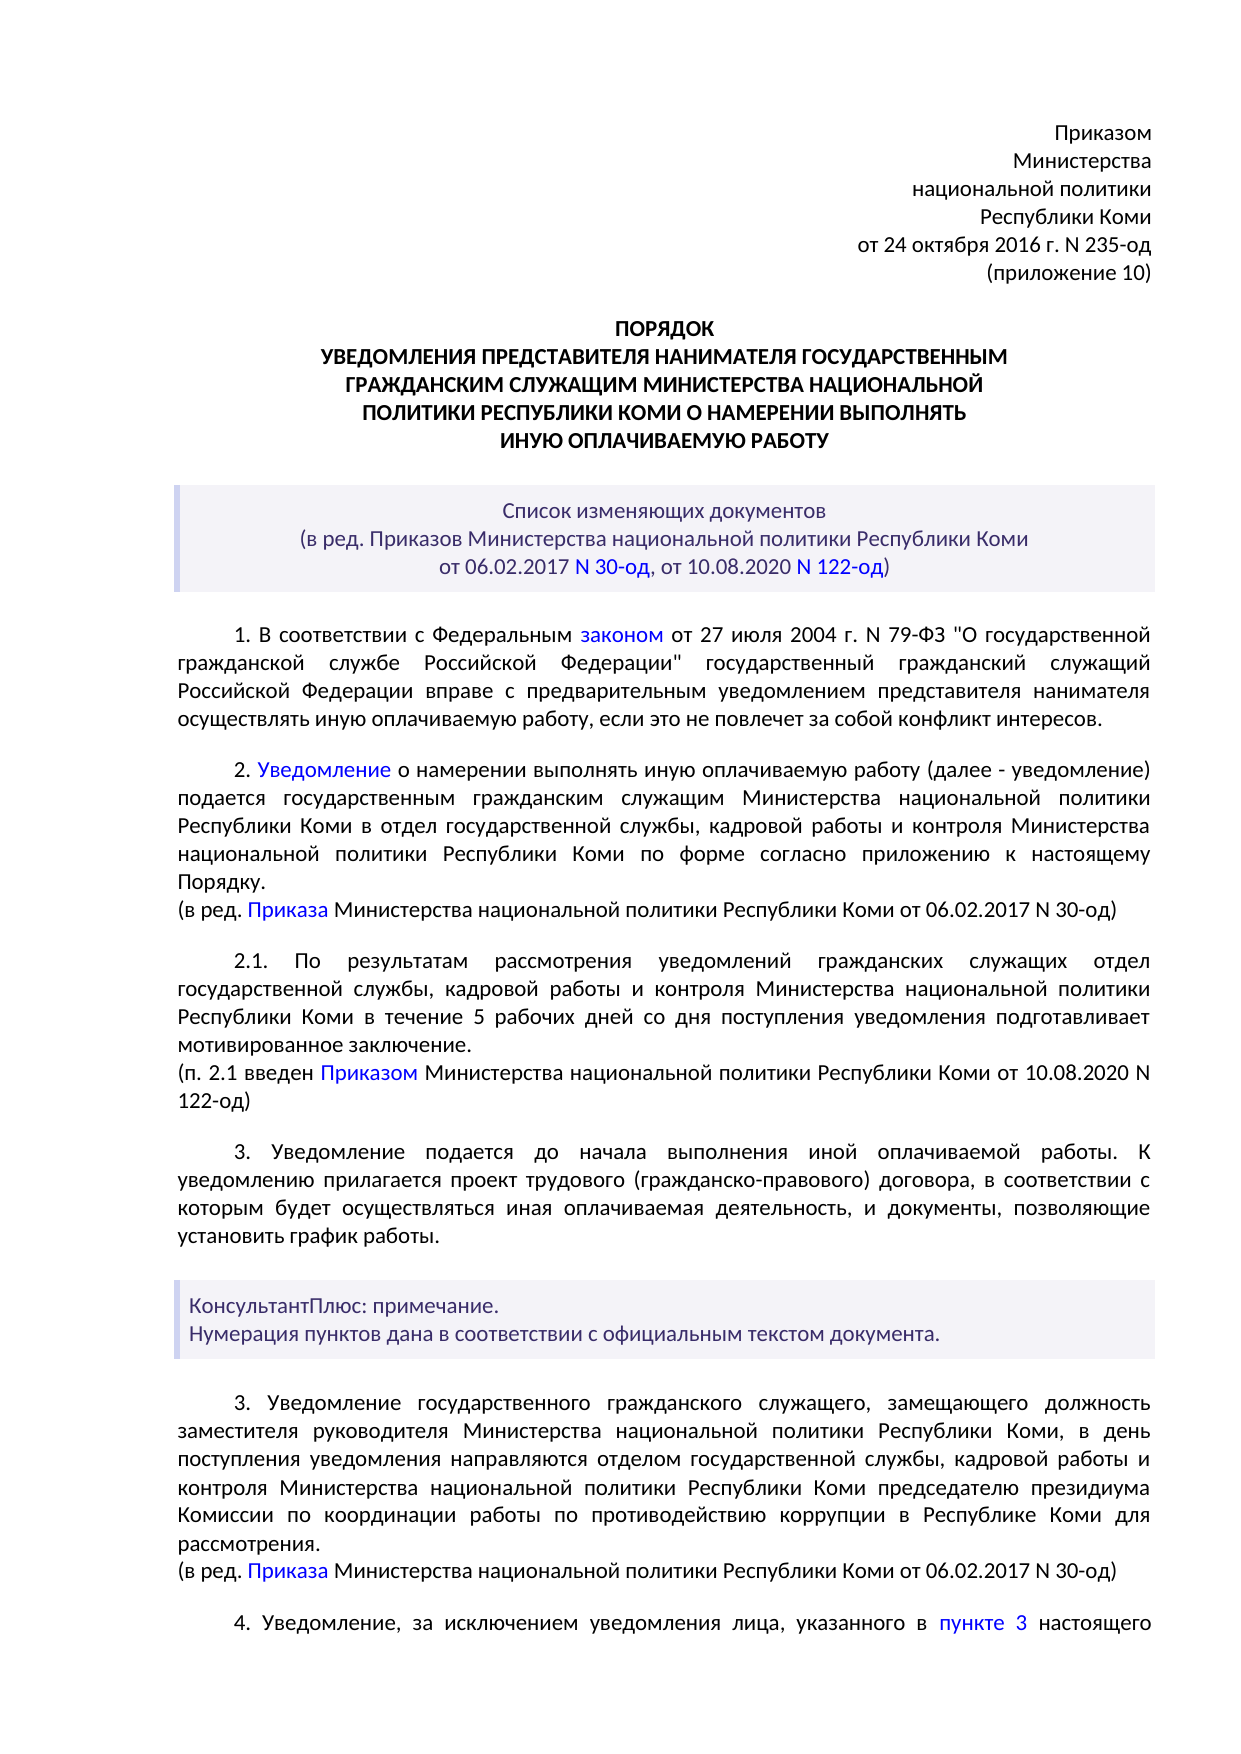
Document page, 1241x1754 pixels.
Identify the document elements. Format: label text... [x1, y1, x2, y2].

text 3. Уведомление государственного гражданского служащего, замещающего должность заместителя руководителя Министерства национальной политики Республики Коми, в день поступления уведомления направляются отделом государственной службы, кадровой работы и контроля Министерства национальной политики Республики Коми председателю президиума Комиссии по координации работы по противодействию коррупции в Республике Коми для рассмотрения. [177, 1388, 1152, 1557]
text 2. Уведомление о намерении выполнять иную оплачиваемую работу (далее - уведомление) подается государственным гражданским служащим Министерства национальной политики Республики Коми в отдел государственной службы, кадровой работы и контроля Министерства национальной политики Республики Коми по форме согласно приложению к настоящему Порядку. [177, 755, 1152, 895]
text 2.1. По результатам рассмотрения уведомлений гражданских служащих отдел государственной службы, кадровой работы и контроля Министерства национальной политики Республики Коми в течение 5 рабочих дней со дня поступления уведомления подготавливает мотивированное заключение. [177, 946, 1152, 1058]
title ГРАЖДАНСКИМ СЛУЖАЩИМ МИНИСТЕРСТВА НАЦИОНАЛЬНОЙ [177, 370, 1152, 398]
title ИНУЮ ОПЛАЧИВАЕМУЮ РАБОТУ [177, 426, 1152, 454]
text 3. Уведомление подается до начала выполнения иной оплачиваемой работы. К уведомлению прилагается проект трудового (гражданско-правового) договора, в соответствии с которым будет осуществляться иная оплачиваемая деятельность, и документы, позволяющие установить график работы. [177, 1137, 1152, 1249]
table_header КонсультантПлюс: примечание. Нумерация пунктов дана в соответствии с официальным текстом документа. [180, 1280, 1149, 1359]
title УВЕДОМЛЕНИЯ ПРЕДСТАВИТЕЛЯ НАНИМАТЕЛЯ ГОСУДАРСТВЕННЫМ [177, 342, 1152, 370]
text (в ред. Приказа Министерства национальной политики Республики Коми от 06.02.2017 N 30-од) [177, 895, 1152, 923]
title ПОЛИТИКИ РЕСПУБЛИКИ КОМИ О НАМЕРЕНИИ ВЫПОЛНЯТЬ [177, 398, 1152, 426]
title ПОРЯДОК [177, 314, 1152, 342]
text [177, 1608, 1152, 1636]
text (п. 2.1 введен Приказом Министерства национальной политики Республики Коми от 10.08.2020 N 122-од) [177, 1058, 1152, 1114]
text 1. В соответствии с Федеральным законом от 27 июля 2004 г. N 79-ФЗ "О государственной гражданской службе Российской Федерации" государственный гражданский служащий Российской Федерации вправе с предварительным уведомлением представителя нанимателя осуществлять иную оплачиваемую работу, если это не повлечет за собой конфликт интересов. [177, 620, 1152, 732]
text (в ред. Приказа Министерства национальной политики Республики Коми от 06.02.2017 N 30-од) [177, 1557, 1152, 1585]
text Приказом [177, 118, 1152, 146]
text национальной политики [177, 174, 1152, 202]
table_header Список изменяющих документов (в ред. Приказов Министерства национальной политики Республики Коми от 06.02.2017 N 30-од, от 10.08.2020 N 122-од) [180, 485, 1149, 592]
text Республики Коми [177, 202, 1152, 230]
text (приложение 10) [177, 258, 1152, 286]
text Министерства [177, 146, 1152, 174]
text от 24 октября 2016 г. N 235-од [177, 230, 1152, 258]
